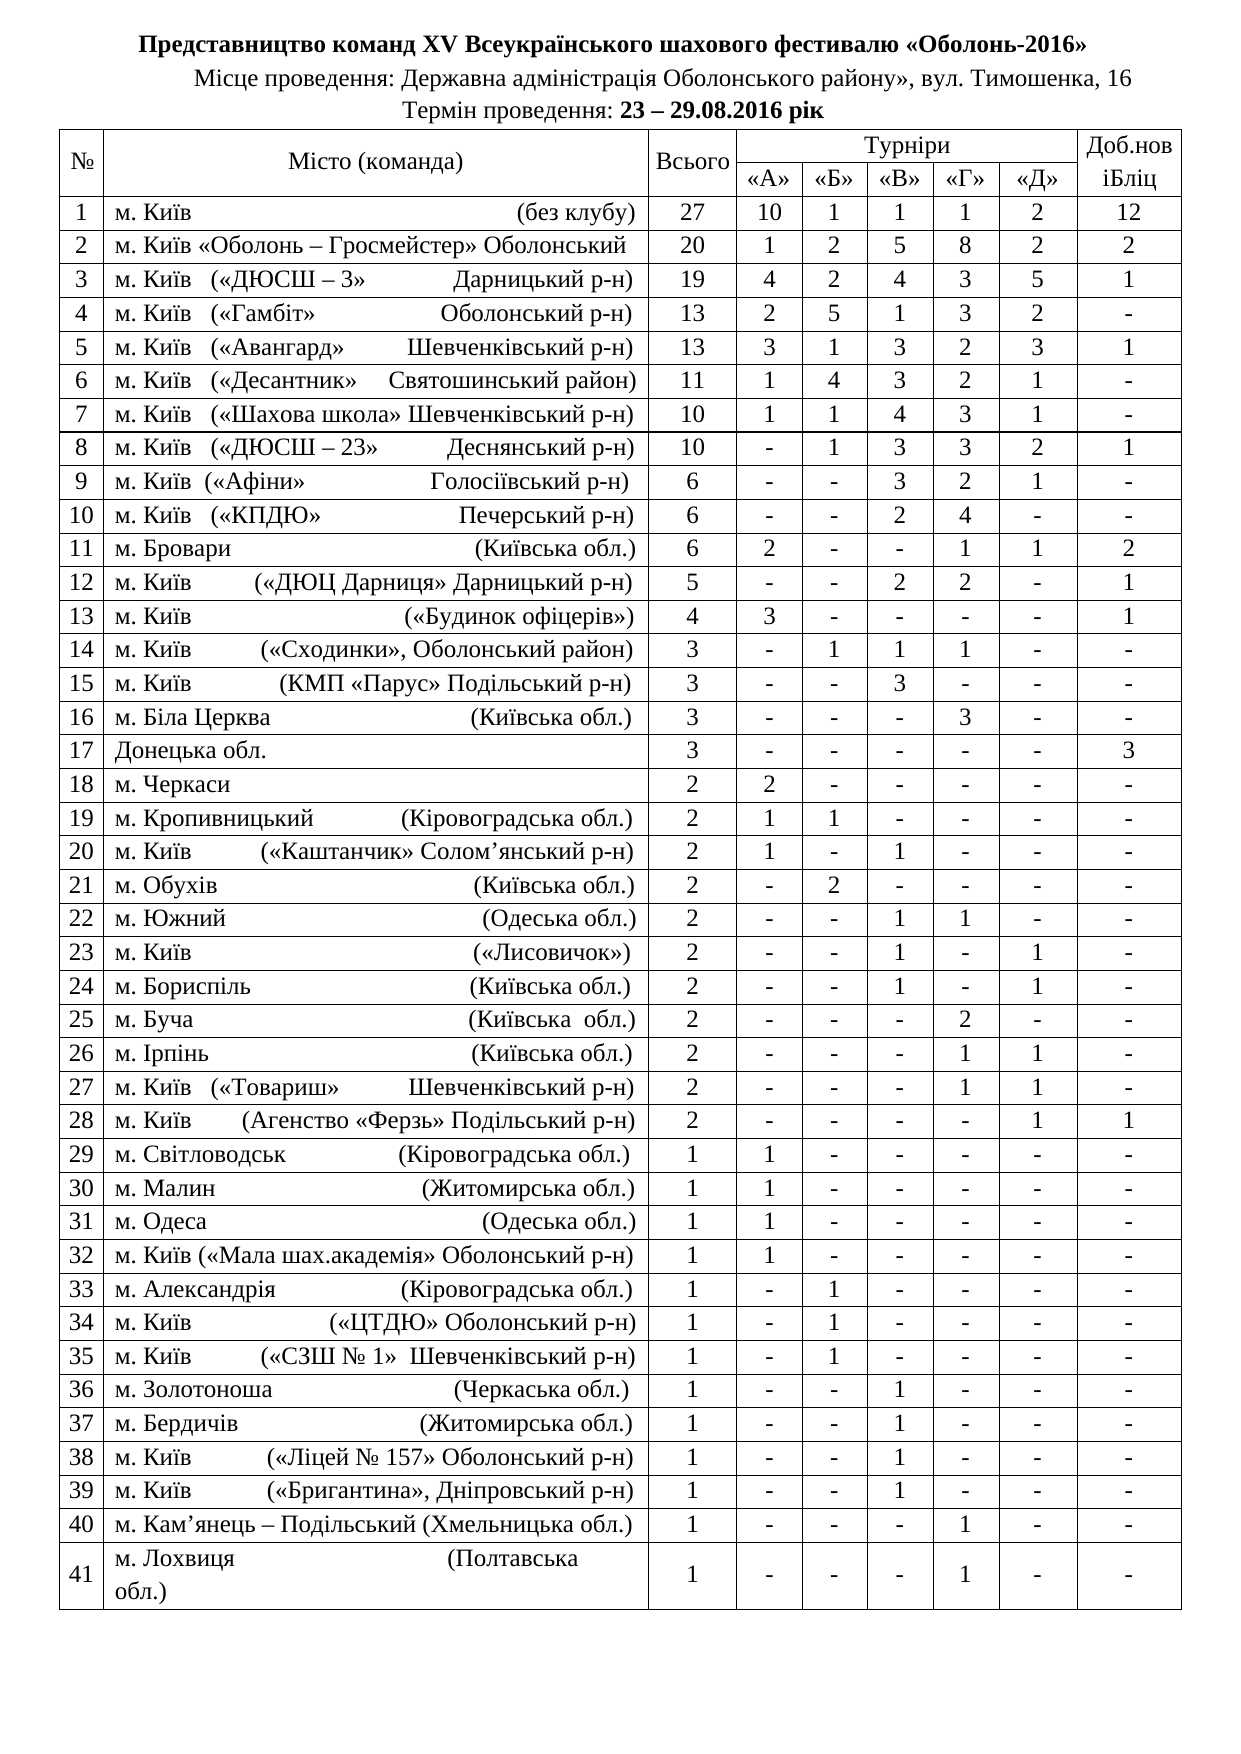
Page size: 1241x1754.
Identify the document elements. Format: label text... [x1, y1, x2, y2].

table_cell 2 [868, 567, 933, 600]
table_cell - [1000, 1341, 1077, 1373]
table_cell м. Бориспіль (Київська обл.) [104, 971, 648, 1003]
table_cell 10 [649, 399, 736, 431]
table_cell - [868, 1105, 933, 1138]
table_cell «А» [737, 163, 802, 196]
table_cell 3 [934, 298, 999, 331]
table_cell 1 [868, 836, 933, 869]
table_cell - [1000, 1307, 1077, 1340]
table_cell - [1000, 1375, 1077, 1407]
table_cell 24 [60, 971, 103, 1003]
table_cell 39 [60, 1476, 103, 1508]
table_cell - [737, 1341, 802, 1373]
table_cell - [803, 769, 867, 802]
table_cell 11 [649, 365, 736, 398]
table_cell 14 [60, 634, 103, 667]
table_cell 19 [60, 803, 103, 835]
table_cell 4 [868, 399, 933, 431]
table_cell 1 [803, 1274, 867, 1306]
table_cell 4 [737, 264, 802, 297]
table_cell 6 [60, 365, 103, 398]
table_cell «Д» [1000, 163, 1077, 196]
table_cell - [803, 1173, 867, 1205]
table_cell - [1078, 803, 1181, 835]
table_header Доб.новіБліц [1078, 130, 1181, 196]
table_cell - [934, 1105, 999, 1138]
table_cell - [1000, 1274, 1077, 1306]
table_cell 2 [803, 264, 867, 297]
table_cell 5 [60, 332, 103, 364]
table_cell 12 [60, 567, 103, 600]
table_cell 5 [649, 567, 736, 600]
table_cell 10 [649, 433, 736, 465]
table_cell 10 [60, 500, 103, 532]
table_cell 1 [934, 1038, 999, 1071]
table_cell - [737, 702, 802, 734]
table_cell 32 [60, 1240, 103, 1273]
table_cell - [1078, 668, 1181, 701]
table_cell - [803, 1139, 867, 1172]
table_cell - [1078, 1543, 1181, 1608]
table_cell - [868, 1005, 933, 1037]
table_cell - [1078, 870, 1181, 902]
table_cell - [737, 937, 802, 970]
table_cell - [868, 1038, 933, 1071]
table_cell - [803, 1408, 867, 1441]
table_cell 1 [868, 937, 933, 970]
table_cell 1 [868, 298, 933, 331]
table_cell 1 [934, 1509, 999, 1542]
table_cell м. Київ («Будинок офіцерів») [104, 601, 648, 633]
table_cell - [934, 601, 999, 633]
table_cell 23 [60, 937, 103, 970]
table_cell 2 [649, 836, 736, 869]
table_cell м. Обухів (Київська обл.) [104, 870, 648, 902]
table_cell м. Біла Церква (Київська обл.) [104, 702, 648, 734]
table_cell м. Київ («Шахова школа» Шевченківський р-н) [104, 399, 648, 431]
table_cell 1 [60, 197, 103, 229]
table_cell - [934, 1139, 999, 1172]
table_header Місто (команда) [104, 130, 648, 196]
table_cell 3 [649, 634, 736, 667]
table_cell - [803, 466, 867, 499]
table_cell м. Київ («ДЮЦ Дарниця» Дарницький р-н) [104, 567, 648, 600]
table_cell - [1078, 298, 1181, 331]
table_header Турніри [737, 130, 1077, 162]
table_cell - [737, 971, 802, 1003]
table_cell 12 [1078, 197, 1181, 229]
table_cell 1 [649, 1375, 736, 1407]
table_cell 2 [649, 1105, 736, 1138]
table_cell - [868, 1072, 933, 1104]
table_cell - [1000, 1509, 1077, 1542]
table_cell 9 [60, 466, 103, 499]
table_cell 35 [60, 1341, 103, 1373]
table_cell 2 [1078, 231, 1181, 263]
table_cell 6 [649, 466, 736, 499]
table_cell - [737, 1038, 802, 1071]
table_cell 1 [649, 1543, 736, 1608]
table_cell 13 [60, 601, 103, 633]
table_cell 37 [60, 1408, 103, 1441]
table_cell - [1078, 399, 1181, 431]
table_cell 1 [649, 1476, 736, 1508]
table_cell 1 [803, 1307, 867, 1340]
table_cell 1 [803, 433, 867, 465]
table_cell 1 [868, 1476, 933, 1508]
table_cell 29 [60, 1139, 103, 1172]
table_cell 36 [60, 1375, 103, 1407]
table_cell - [868, 870, 933, 902]
table_cell - [737, 1442, 802, 1474]
table_cell 1 [1000, 534, 1077, 566]
table_cell - [1078, 1173, 1181, 1205]
table_cell 11 [60, 534, 103, 566]
table_cell - [1078, 1307, 1181, 1340]
table_cell - [737, 1005, 802, 1037]
table_cell 7 [60, 399, 103, 431]
table_cell 3 [868, 365, 933, 398]
table_cell - [868, 1307, 933, 1340]
table_cell 8 [934, 231, 999, 263]
table_cell 3 [737, 332, 802, 364]
table_cell 1 [1000, 971, 1077, 1003]
table_cell м. Київ («Гамбіт» Оболонський р-н) [104, 298, 648, 331]
table_cell 31 [60, 1206, 103, 1239]
table_cell - [1078, 769, 1181, 802]
table_cell 16 [60, 702, 103, 734]
table_cell 2 [649, 937, 736, 970]
table_cell м. Київ («Афіни» Голосіївський р-н) [104, 466, 648, 499]
table_cell 1 [868, 904, 933, 936]
table_cell 2 [649, 870, 736, 902]
table_cell - [803, 601, 867, 633]
table_cell 1 [934, 1072, 999, 1104]
table_cell 2 [737, 534, 802, 566]
table_header № [60, 130, 103, 196]
table_cell м. Київ («КПДЮ» Печерський р-н) [104, 500, 648, 532]
table_cell м. Южний (Одеська обл.) [104, 904, 648, 936]
table_cell «Б» [803, 163, 867, 196]
table_cell 2 [649, 971, 736, 1003]
table_cell 21 [60, 870, 103, 902]
table_cell м. Бровари (Київська обл.) [104, 534, 648, 566]
table_cell 2 [649, 1005, 736, 1037]
table_cell - [803, 668, 867, 701]
table_cell - [803, 735, 867, 768]
table_cell - [934, 668, 999, 701]
table_cell 2 [649, 1072, 736, 1104]
table_cell 1 [803, 332, 867, 364]
table_cell 1 [868, 634, 933, 667]
table_cell - [803, 836, 867, 869]
table_cell - [803, 1105, 867, 1138]
table_cell - [737, 1375, 802, 1407]
table_cell 20 [649, 231, 736, 263]
table_cell - [803, 1206, 867, 1239]
table_cell - [1078, 1476, 1181, 1508]
table_cell 1 [1000, 1105, 1077, 1138]
table_cell м. Малин (Житомирська обл.) [104, 1173, 648, 1205]
table_cell 38 [60, 1442, 103, 1474]
table_cell м. Одеса (Одеська обл.) [104, 1206, 648, 1239]
table_cell 1 [868, 971, 933, 1003]
table_cell - [1000, 904, 1077, 936]
table_cell 15 [60, 668, 103, 701]
table_cell 1 [649, 1307, 736, 1340]
table_header Всього [649, 130, 736, 196]
table_cell - [868, 1509, 933, 1542]
table_cell - [1078, 1072, 1181, 1104]
table_cell «Г» [934, 163, 999, 196]
table_cell 1 [649, 1408, 736, 1441]
table_cell - [803, 1240, 867, 1273]
table_cell - [1000, 1240, 1077, 1273]
table_cell 2 [803, 231, 867, 263]
table_cell - [1000, 803, 1077, 835]
table_cell м. Золотоноша (Черкаська обл.) [104, 1375, 648, 1407]
table_cell 3 [868, 466, 933, 499]
table_cell 3 [737, 601, 802, 633]
table_cell 17 [60, 735, 103, 768]
table_cell 2 [934, 1005, 999, 1037]
table_cell - [868, 803, 933, 835]
table_cell 1 [803, 399, 867, 431]
table_cell 30 [60, 1173, 103, 1205]
table_cell - [1078, 1509, 1181, 1542]
table_cell 1 [934, 534, 999, 566]
table_cell 1 [737, 836, 802, 869]
table_cell м. Київ («Ліцей № 157» Оболонський р-н) [104, 1442, 648, 1474]
table_cell 2 [737, 769, 802, 802]
table_cell 1 [649, 1442, 736, 1474]
table_cell - [1000, 735, 1077, 768]
table_cell 2 [1000, 433, 1077, 465]
table_cell 5 [868, 231, 933, 263]
table_cell м. Київ («ЦТДЮ» Оболонський р-н) [104, 1307, 648, 1340]
table_cell 3 [868, 332, 933, 364]
table_cell 1 [649, 1274, 736, 1306]
table_cell м. Київ «Оболонь – Гросмейстер» Оболонський [104, 231, 648, 263]
table_cell - [803, 702, 867, 734]
table_cell 2 [649, 1038, 736, 1071]
table_cell 4 [868, 264, 933, 297]
table_cell 25 [60, 1005, 103, 1037]
table_cell - [737, 1509, 802, 1542]
table_cell м. Бердичів (Житомирська обл.) [104, 1408, 648, 1441]
table_cell 2 [1000, 197, 1077, 229]
table_cell 2 [1000, 231, 1077, 263]
table_cell - [1078, 466, 1181, 499]
table_cell - [737, 870, 802, 902]
table_cell 2 [1078, 534, 1181, 566]
table_cell 18 [60, 769, 103, 802]
table_cell - [934, 1240, 999, 1273]
table_cell 1 [649, 1341, 736, 1373]
table_cell 3 [649, 668, 736, 701]
table_cell - [737, 634, 802, 667]
table_cell 2 [934, 567, 999, 600]
table_cell 2 [1000, 298, 1077, 331]
table_cell - [934, 735, 999, 768]
table_cell 13 [649, 298, 736, 331]
table_cell - [803, 1072, 867, 1104]
table_cell 2 [803, 870, 867, 902]
table_cell м. Київ (Агенство «Ферзь» Подільський р-н) [104, 1105, 648, 1138]
table_cell Донецька обл. [104, 735, 648, 768]
table_cell 28 [60, 1105, 103, 1138]
table_cell - [803, 1005, 867, 1037]
table_cell 2 [60, 231, 103, 263]
table_cell 1 [934, 197, 999, 229]
table_cell м. Київ («ДЮСШ – 23» Деснянський р-н) [104, 433, 648, 465]
table_cell 3 [60, 264, 103, 297]
table_cell - [803, 1442, 867, 1474]
table_cell м. Київ («СЗШ № 1» Шевченківський р-н) [104, 1341, 648, 1373]
table_cell - [1078, 1375, 1181, 1407]
table_cell м. Ірпінь (Київська обл.) [104, 1038, 648, 1071]
table_cell 40 [60, 1509, 103, 1542]
table_cell 3 [1078, 735, 1181, 768]
table_cell - [1000, 702, 1077, 734]
table_cell - [868, 1240, 933, 1273]
table_cell - [737, 1274, 802, 1306]
table_cell - [934, 1341, 999, 1373]
table_cell 1 [868, 197, 933, 229]
table_cell - [803, 1375, 867, 1407]
table_cell 4 [934, 500, 999, 532]
table_cell м. Київ («Авангард» Шевченківський р-н) [104, 332, 648, 364]
table_cell 26 [60, 1038, 103, 1071]
table_cell 1 [649, 1173, 736, 1205]
table_cell 1 [737, 365, 802, 398]
table_cell м. Александрія (Кіровоградська обл.) [104, 1274, 648, 1306]
table_cell - [1078, 1038, 1181, 1071]
table_cell м. Київ («Лисовичок») [104, 937, 648, 970]
table_cell - [1078, 971, 1181, 1003]
table_cell 1 [868, 1442, 933, 1474]
table_cell 1 [803, 1341, 867, 1373]
table_cell - [803, 904, 867, 936]
table_cell 1 [1078, 264, 1181, 297]
table_cell - [1000, 1442, 1077, 1474]
table_cell - [737, 1408, 802, 1441]
table_cell - [803, 1509, 867, 1542]
table_cell - [1078, 365, 1181, 398]
table_cell - [934, 1274, 999, 1306]
table_cell - [737, 1105, 802, 1138]
table_cell - [1000, 836, 1077, 869]
table_cell - [868, 601, 933, 633]
table_cell - [803, 534, 867, 566]
table_cell м. Київ («Сходинки», Оболонський район) [104, 634, 648, 667]
table_cell 6 [649, 500, 736, 532]
table_cell 1 [737, 1206, 802, 1239]
table_cell м. Буча (Київська обл.) [104, 1005, 648, 1037]
table_cell 1 [1078, 567, 1181, 600]
table_cell - [737, 567, 802, 600]
table_cell 3 [649, 735, 736, 768]
table_cell - [1000, 567, 1077, 600]
table_cell 1 [1000, 1038, 1077, 1071]
table_cell - [1078, 1408, 1181, 1441]
table_cell 3 [934, 702, 999, 734]
table_cell 2 [649, 769, 736, 802]
table_cell 1 [649, 1206, 736, 1239]
table_cell 3 [934, 433, 999, 465]
table_cell 41 [60, 1543, 103, 1608]
table_cell - [803, 1543, 867, 1608]
table_cell - [1078, 1240, 1181, 1273]
text Представництво команд XV Всеукраїнського шахового фестивалю «Оболонь-2016» [88, 29, 1137, 58]
table_cell 1 [737, 399, 802, 431]
table_cell 3 [868, 433, 933, 465]
table_cell - [737, 1543, 802, 1608]
table_cell 1 [1000, 365, 1077, 398]
table_cell м. Київ («ДЮСШ – 3» Дарницький р-н) [104, 264, 648, 297]
table_cell - [1000, 1543, 1077, 1608]
table_cell 27 [649, 197, 736, 229]
table_cell м. Київ («Товариш» Шевченківський р-н) [104, 1072, 648, 1104]
table_cell 1 [1000, 1072, 1077, 1104]
table_cell - [934, 769, 999, 802]
table_cell 34 [60, 1307, 103, 1340]
table_cell 1 [1000, 399, 1077, 431]
table_cell - [1078, 702, 1181, 734]
table_cell - [803, 1476, 867, 1508]
table_cell 1 [737, 231, 802, 263]
table_cell 1 [868, 1375, 933, 1407]
table_cell 10 [737, 197, 802, 229]
table_cell - [737, 1476, 802, 1508]
table_cell - [1078, 1341, 1181, 1373]
table_cell 33 [60, 1274, 103, 1306]
table_cell 8 [60, 433, 103, 465]
table_cell 1 [934, 1543, 999, 1608]
table_cell 27 [60, 1072, 103, 1104]
table_cell м. Кам’янець – Подільський (Хмельницька обл.) [104, 1509, 648, 1542]
table_cell - [868, 1543, 933, 1608]
table_cell - [1000, 601, 1077, 633]
table_cell 1 [649, 1240, 736, 1273]
table_cell - [934, 1408, 999, 1441]
table_cell - [934, 971, 999, 1003]
table_cell - [1000, 769, 1077, 802]
table_cell м. Світловодськ (Кіровоградська обл.) [104, 1139, 648, 1172]
table_cell - [1078, 1442, 1181, 1474]
table_cell 3 [1000, 332, 1077, 364]
table_cell - [868, 1341, 933, 1373]
table_cell - [737, 1072, 802, 1104]
table_cell 2 [649, 904, 736, 936]
table_cell - [868, 1274, 933, 1306]
table_cell 6 [649, 534, 736, 566]
table_cell - [1000, 1408, 1077, 1441]
table_cell м. Кропивницький (Кіровоградська обл.) [104, 803, 648, 835]
table_cell 1 [803, 634, 867, 667]
table_cell - [1078, 1005, 1181, 1037]
table_cell 1 [868, 1408, 933, 1441]
table_cell 2 [934, 332, 999, 364]
table_cell - [803, 567, 867, 600]
table_cell - [868, 534, 933, 566]
table_cell 1 [934, 634, 999, 667]
table_cell - [868, 1139, 933, 1172]
table_cell 1 [1000, 937, 1077, 970]
table_cell - [1078, 1139, 1181, 1172]
table_cell м. Київ («Каштанчик» Солом’янський р-н) [104, 836, 648, 869]
table_cell 13 [649, 332, 736, 364]
table_cell 1 [737, 1173, 802, 1205]
table_cell - [737, 904, 802, 936]
table_cell - [737, 433, 802, 465]
table_cell 4 [649, 601, 736, 633]
table_cell - [1078, 634, 1181, 667]
text Термін проведення: 23 – 29.08.2016 рік [88, 96, 1137, 124]
table_cell - [803, 971, 867, 1003]
table_cell 1 [803, 803, 867, 835]
table_cell - [737, 466, 802, 499]
table_cell - [737, 668, 802, 701]
table_cell - [934, 1442, 999, 1474]
table_cell - [934, 937, 999, 970]
table_cell - [1078, 1274, 1181, 1306]
table_cell - [737, 735, 802, 768]
table_cell 22 [60, 904, 103, 936]
table_cell - [1000, 1139, 1077, 1172]
table_cell - [934, 836, 999, 869]
table_cell 1 [1000, 466, 1077, 499]
table_cell - [1000, 668, 1077, 701]
table_cell м. Черкаси [104, 769, 648, 802]
text Місце проведення: Державна адміністрація Оболонського району», вул. Тимошенка, 16 [88, 63, 1137, 91]
table_cell 4 [803, 365, 867, 398]
table_cell м. Київ (без клубу) [104, 197, 648, 229]
table_cell 3 [934, 264, 999, 297]
table_cell м. Лохвиця (Полтавська обл.) [104, 1543, 648, 1608]
table_cell 2 [934, 466, 999, 499]
table_cell - [934, 1476, 999, 1508]
table_cell 3 [934, 399, 999, 431]
table_cell «В» [868, 163, 933, 196]
table_cell 2 [868, 500, 933, 532]
table_cell 1 [1078, 601, 1181, 633]
table_cell - [737, 1307, 802, 1340]
table_cell м. Київ («Мала шах.академія» Оболонський р-н) [104, 1240, 648, 1273]
table_cell 1 [1078, 1105, 1181, 1138]
table_cell - [934, 1375, 999, 1407]
table_cell 1 [649, 1509, 736, 1542]
table_cell 1 [934, 904, 999, 936]
table_cell - [868, 1206, 933, 1239]
table_cell - [1078, 836, 1181, 869]
table_cell - [868, 735, 933, 768]
table_cell 1 [1078, 332, 1181, 364]
table_cell 1 [737, 1139, 802, 1172]
table_cell - [803, 937, 867, 970]
table_cell 3 [649, 702, 736, 734]
table_cell - [1078, 904, 1181, 936]
table_cell - [1000, 634, 1077, 667]
table_cell 1 [737, 803, 802, 835]
table_cell 2 [737, 298, 802, 331]
table_cell 4 [60, 298, 103, 331]
table_cell - [1078, 1206, 1181, 1239]
table_cell - [868, 1173, 933, 1205]
table_cell м. Київ (КМП «Парус» Подільський р-н) [104, 668, 648, 701]
table_cell - [868, 702, 933, 734]
table_cell - [934, 1173, 999, 1205]
table_cell 1 [737, 1240, 802, 1273]
table_cell - [803, 500, 867, 532]
table_cell - [934, 1206, 999, 1239]
table_cell 5 [1000, 264, 1077, 297]
table_cell - [1000, 870, 1077, 902]
table_cell 2 [934, 365, 999, 398]
table_cell 1 [803, 197, 867, 229]
table_cell - [803, 1038, 867, 1071]
table_cell - [1000, 1173, 1077, 1205]
table_cell 2 [649, 803, 736, 835]
table_cell - [934, 803, 999, 835]
table_cell - [934, 1307, 999, 1340]
table_cell - [737, 500, 802, 532]
table_cell - [1078, 937, 1181, 970]
table_cell 3 [868, 668, 933, 701]
table_cell - [1000, 1005, 1077, 1037]
table_cell 19 [649, 264, 736, 297]
table_cell - [868, 769, 933, 802]
table_cell 5 [803, 298, 867, 331]
table_cell - [1000, 500, 1077, 532]
table_cell - [1078, 500, 1181, 532]
table_cell 20 [60, 836, 103, 869]
table_cell 1 [1078, 433, 1181, 465]
table_cell м. Київ («Бригантина», Дніпровський р-н) [104, 1476, 648, 1508]
table_cell - [1000, 1206, 1077, 1239]
table_cell - [934, 870, 999, 902]
table_cell м. Київ («Десантник» Святошинський район) [104, 365, 648, 398]
table_cell - [1000, 1476, 1077, 1508]
table_cell 1 [649, 1139, 736, 1172]
